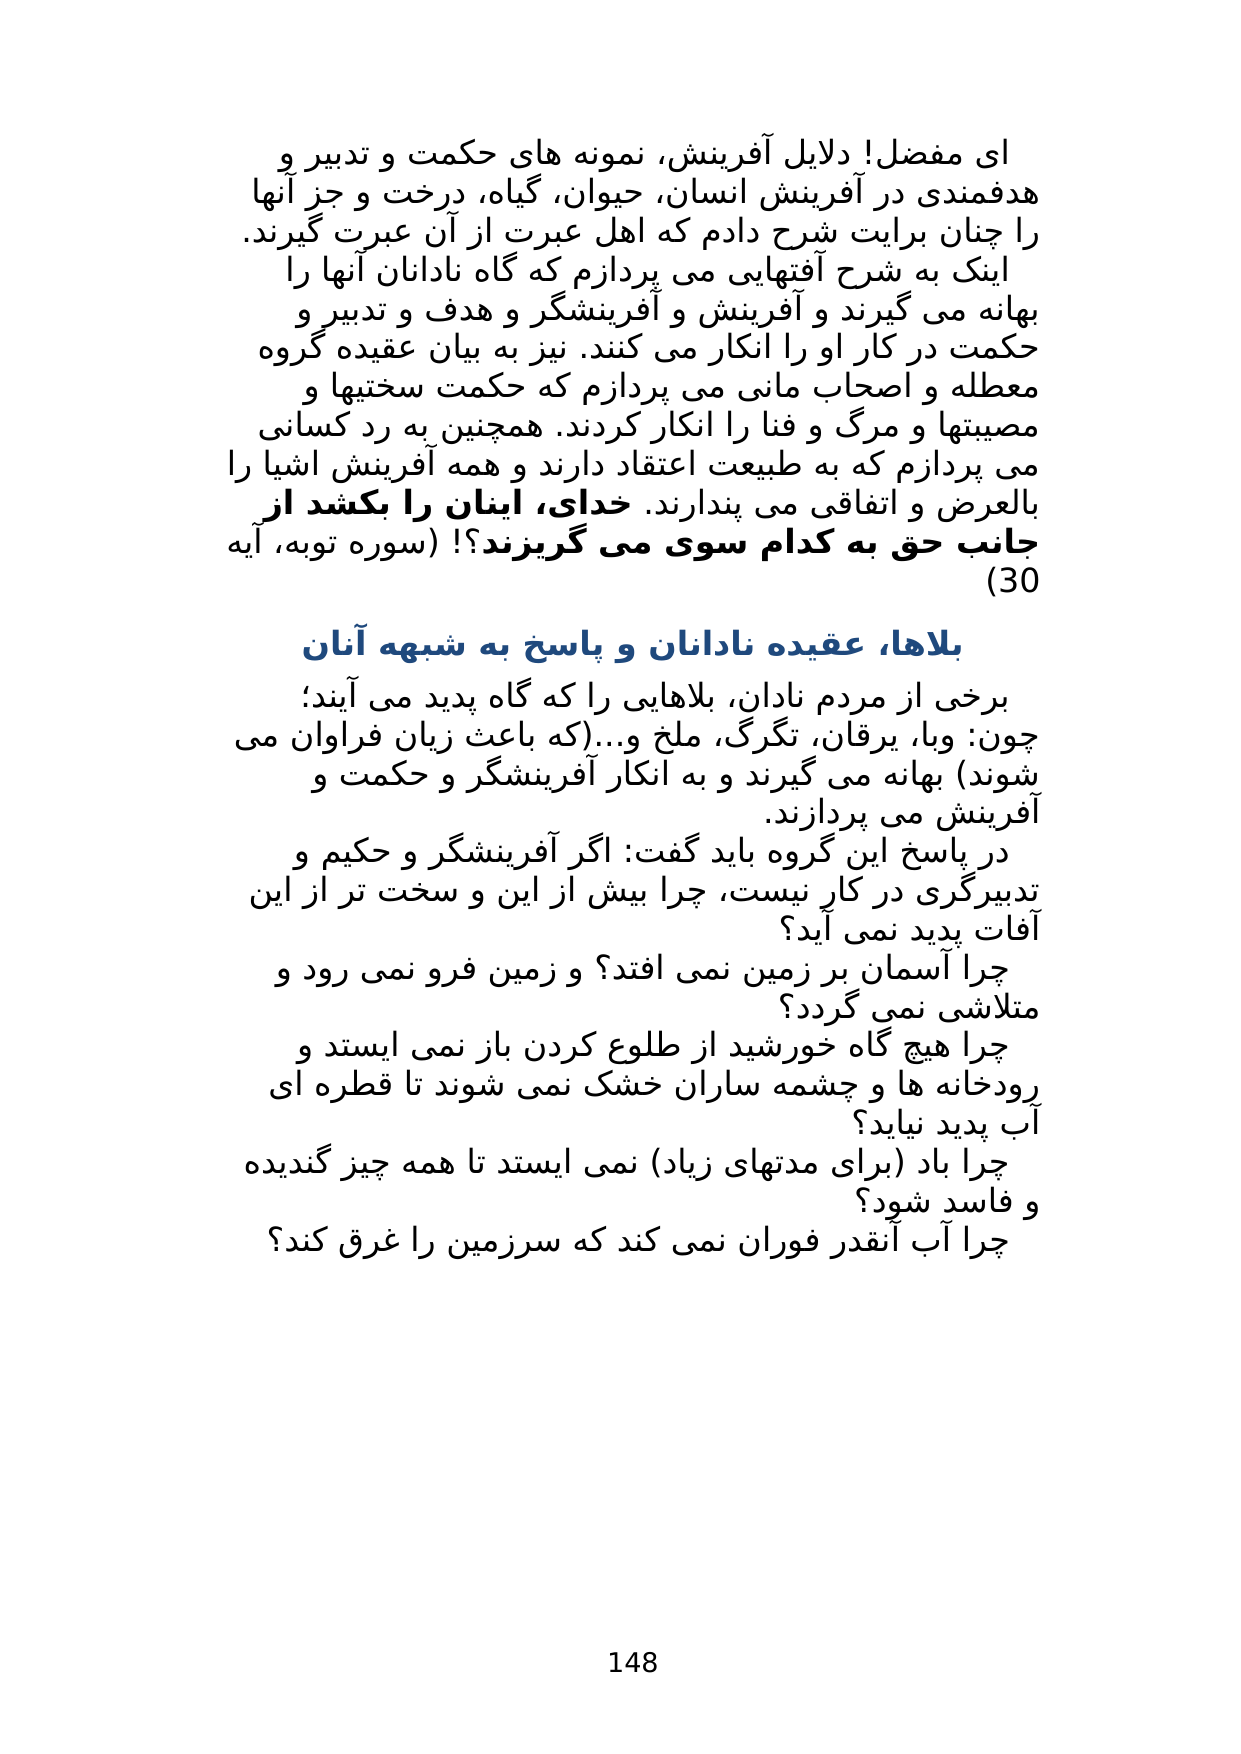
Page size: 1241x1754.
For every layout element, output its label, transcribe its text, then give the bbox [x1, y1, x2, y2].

text چرا آسمان بر زمین نمی افتد؟ و زمین فرو نمی رود و متلاشی نمی گردد؟ [225, 948, 1041, 1026]
text ای مفضل! دلایل آفرینش، نمونه های حکمت و تدبیر و هدفمندی در آفرینش انسان، حیوان، گیاه، درخت و جز آنها را چنان برایت شرح دادم که اهل عبرت از آن عبرت گیرند. [225, 134, 1041, 250]
text در پاسخ این گروه باید گفت: اگر آفرینشگر و حکیم و تدبیرگری در کار نیست، چرا بیش از این و سخت تر از این آفات پدید نمی آید؟ [225, 832, 1041, 948]
text چرا هیچ گاه خورشید از طلوع کردن باز نمی ایستد و رودخانه ها و چشمه ساران خشک نمی شوند تا قطره ای آب پدید نیاید؟ [225, 1026, 1041, 1142]
text اینک به شرح آفتهایی می پردازم که گاه نادانان آنها را بهانه می گیرند و آفرینش و آفرینشگر و هدف و تدبیر و حکمت در کار او را انکار می کنند. نیز به بیان عقیده گروه معطله و اصحاب مانی می پردازم که حکمت سختیها و مصیبتها و مرگ و فنا را انکار کردند. همچنین به رد کسانی می پردازم که به طبیعت اعتقاد دارند و همه آفرینش اشیا را بالعرض و اتفاقی می پندارند. خدای، اینان را بکشد از جانب حق به کدام سوی می گریزند؟! (سوره توبه، آیه 30) [225, 250, 1041, 600]
text چرا باد (برای مدتهای زیاد) نمی ایستد تا همه چیز گندیده و فاسد شود؟ [225, 1142, 1041, 1220]
text برخی از مردم نادان، بلاهایی را که گاه پدید می آیند؛ چون: وبا، یرقان، تگرگ، ملخ و...(که باعث زیان فراوان می شوند) بهانه می گیرند و به انکار آفرینشگر و حکمت و آفرینش می پردازند. [225, 676, 1041, 832]
text چرا آب آنقدر فوران نمی کند که سرزمین را غرق کند؟ [225, 1220, 1041, 1259]
subtitle بلاها، عقیده نادانان و پاسخ به شبهه آنان [225, 625, 1041, 664]
